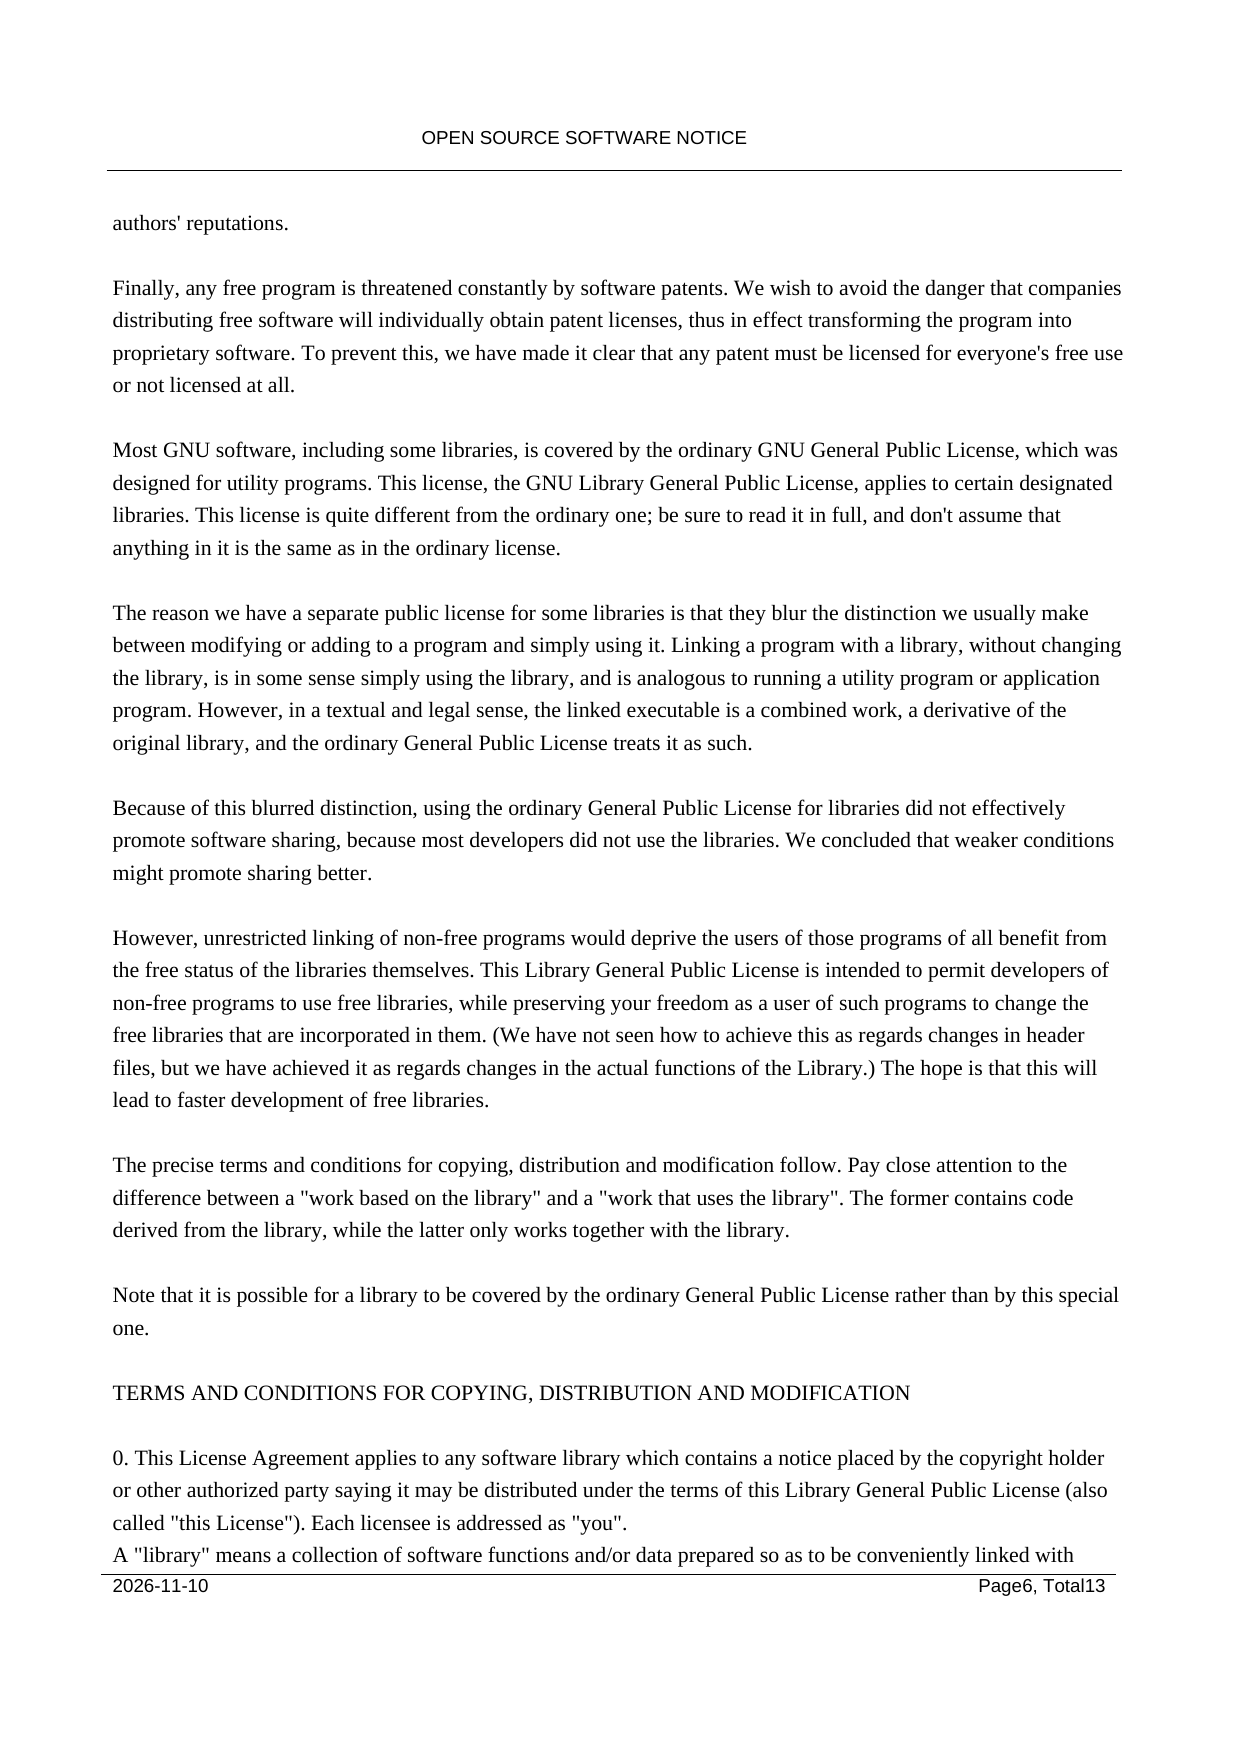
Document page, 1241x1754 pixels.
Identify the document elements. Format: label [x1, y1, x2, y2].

text [112, 206, 1128, 1571]
